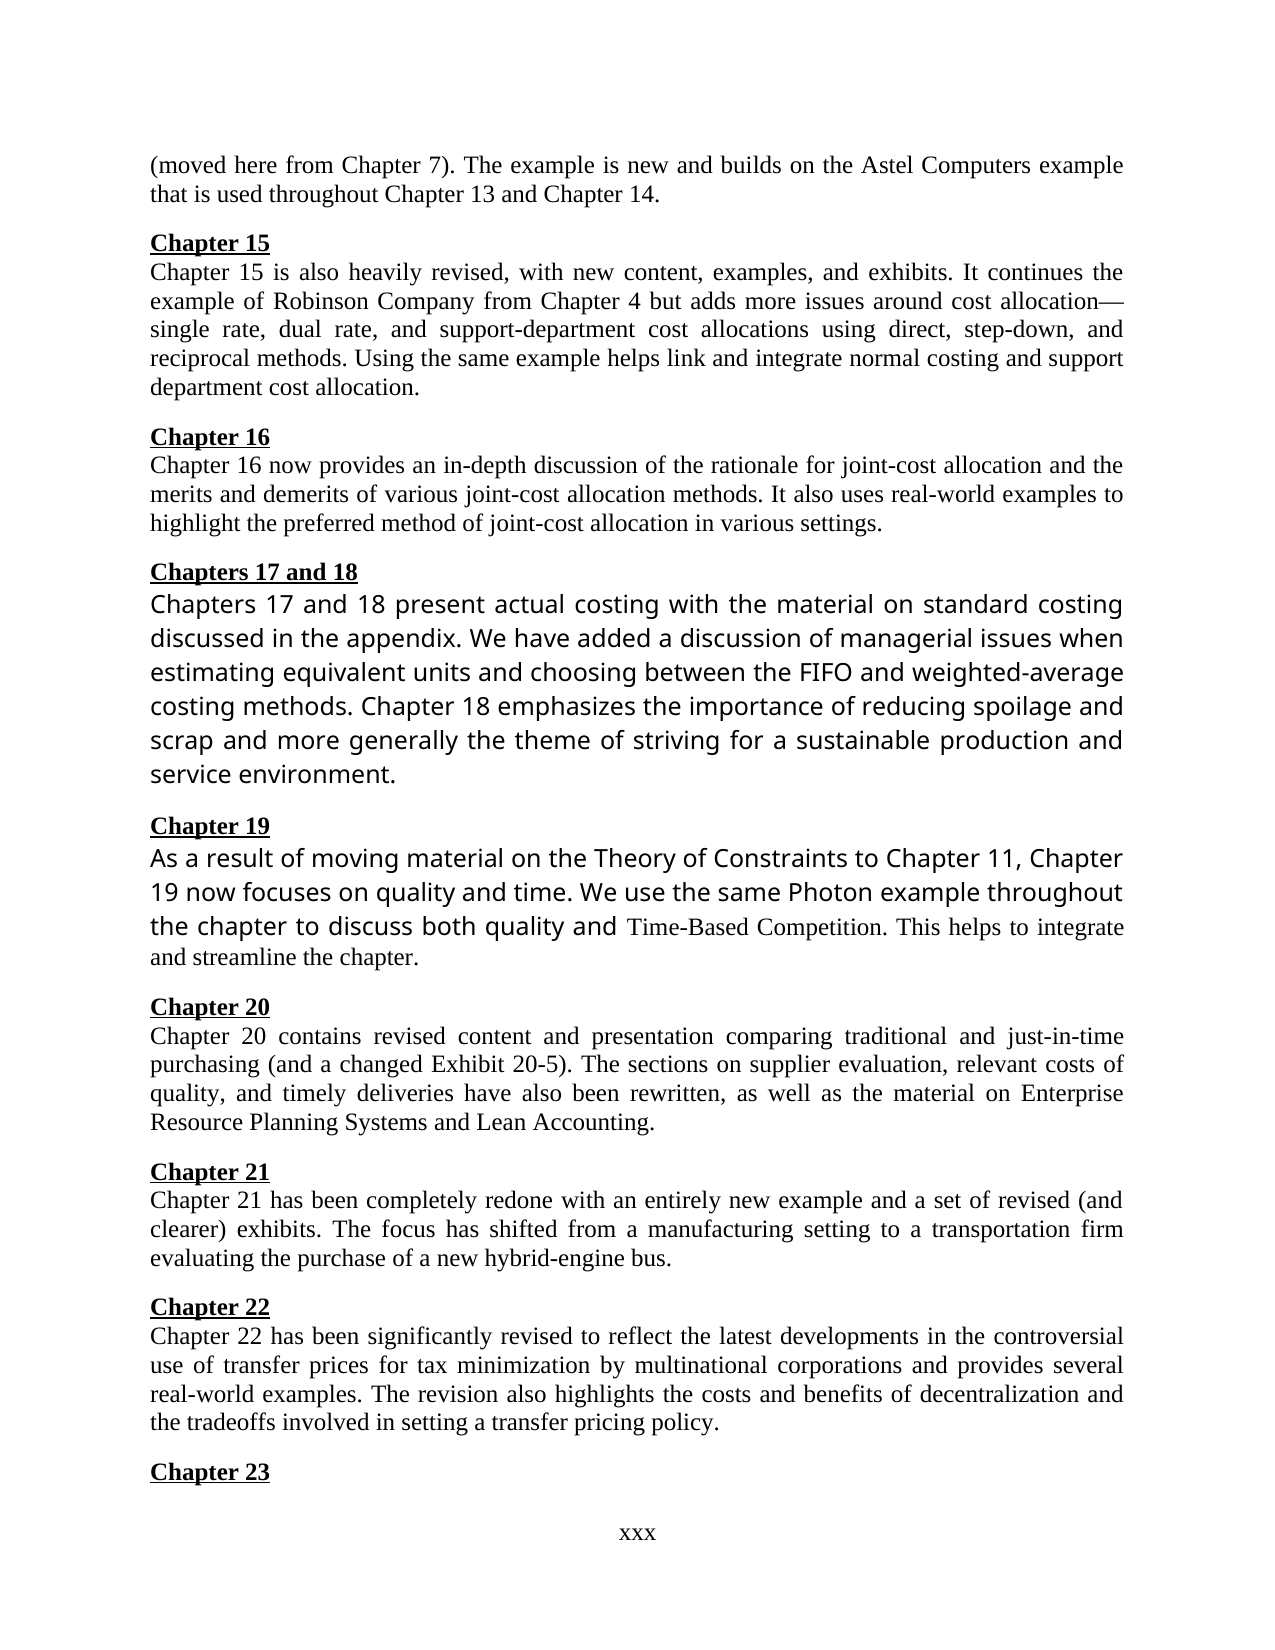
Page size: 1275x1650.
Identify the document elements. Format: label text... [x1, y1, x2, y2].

text Chapter 16 now provides an in-depth discussion of the rationale for joint-cost allocation and the merits and demerits of various joint-cost allocation methods. It also uses real-world examples to highlight the preferred method of joint-cost allocation in various settings. [150, 450, 1125, 537]
text Chapter 15 [150, 228, 1125, 257]
text Chapters 17 and 18 present actual costing with the material on standard costing discussed in the appendix. We have added a discussion of managerial issues when estimating equivalent units and choosing between the FIFO and weighted-average costing methods. Chapter 18 emphasizes the importance of reducing spoilage and scrap and more generally the theme of striving for a sustainable production and service environment. [150, 586, 1125, 791]
text Chapter 19 [150, 811, 1125, 840]
text Chapter 21 [150, 1157, 1125, 1185]
text Chapter 22 has been significantly revised to reflect the latest developments in the controversial use of transfer prices for tax minimization by multinational corporations and provides several real-world examples. The revision also highlights the costs and benefits of decentralization and the tradeoffs involved in setting a transfer pricing policy. [150, 1321, 1125, 1436]
text Chapters 17 and 18 [150, 557, 1125, 586]
text Chapter 23 [150, 1457, 1125, 1486]
text Chapter 16 [150, 422, 1125, 450]
text As a result of moving material on the Theory of Constraints to Chapter 11, Chapter 19 now focuses on quality and time. We use the same Photon example throughout the chapter to discuss both quality and Time-Based Competition. This helps to integrate and streamline the chapter. [150, 840, 1125, 971]
text Chapter 22 [150, 1292, 1125, 1321]
text Chapter 20 [150, 992, 1125, 1021]
text Chapter 21 has been completely redone with an entirely new example and a set of revised (and clearer) exhibits. The focus has shifted from a manufacturing setting to a transportation firm evaluating the purchase of a new hybrid-engine bus. [150, 1185, 1125, 1272]
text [150, 150, 1125, 207]
text Chapter 15 is also heavily revised, with new content, examples, and exhibits. It continues the example of Robinson Company from Chapter 4 but adds more issues around cost allocation—single rate, dual rate, and support-department cost allocations using direct, step-down, and reciprocal methods. Using the same example helps link and integrate normal costing and support department cost allocation. [150, 257, 1125, 401]
text Chapter 20 contains revised content and presentation comparing traditional and just-in-time purchasing (and a changed Exhibit 20-5). The sections on supplier evaluation, relevant costs of quality, and timely deliveries have also been rewritten, as well as the material on Enterprise Resource Planning Systems and Lean Accounting. [150, 1021, 1125, 1136]
